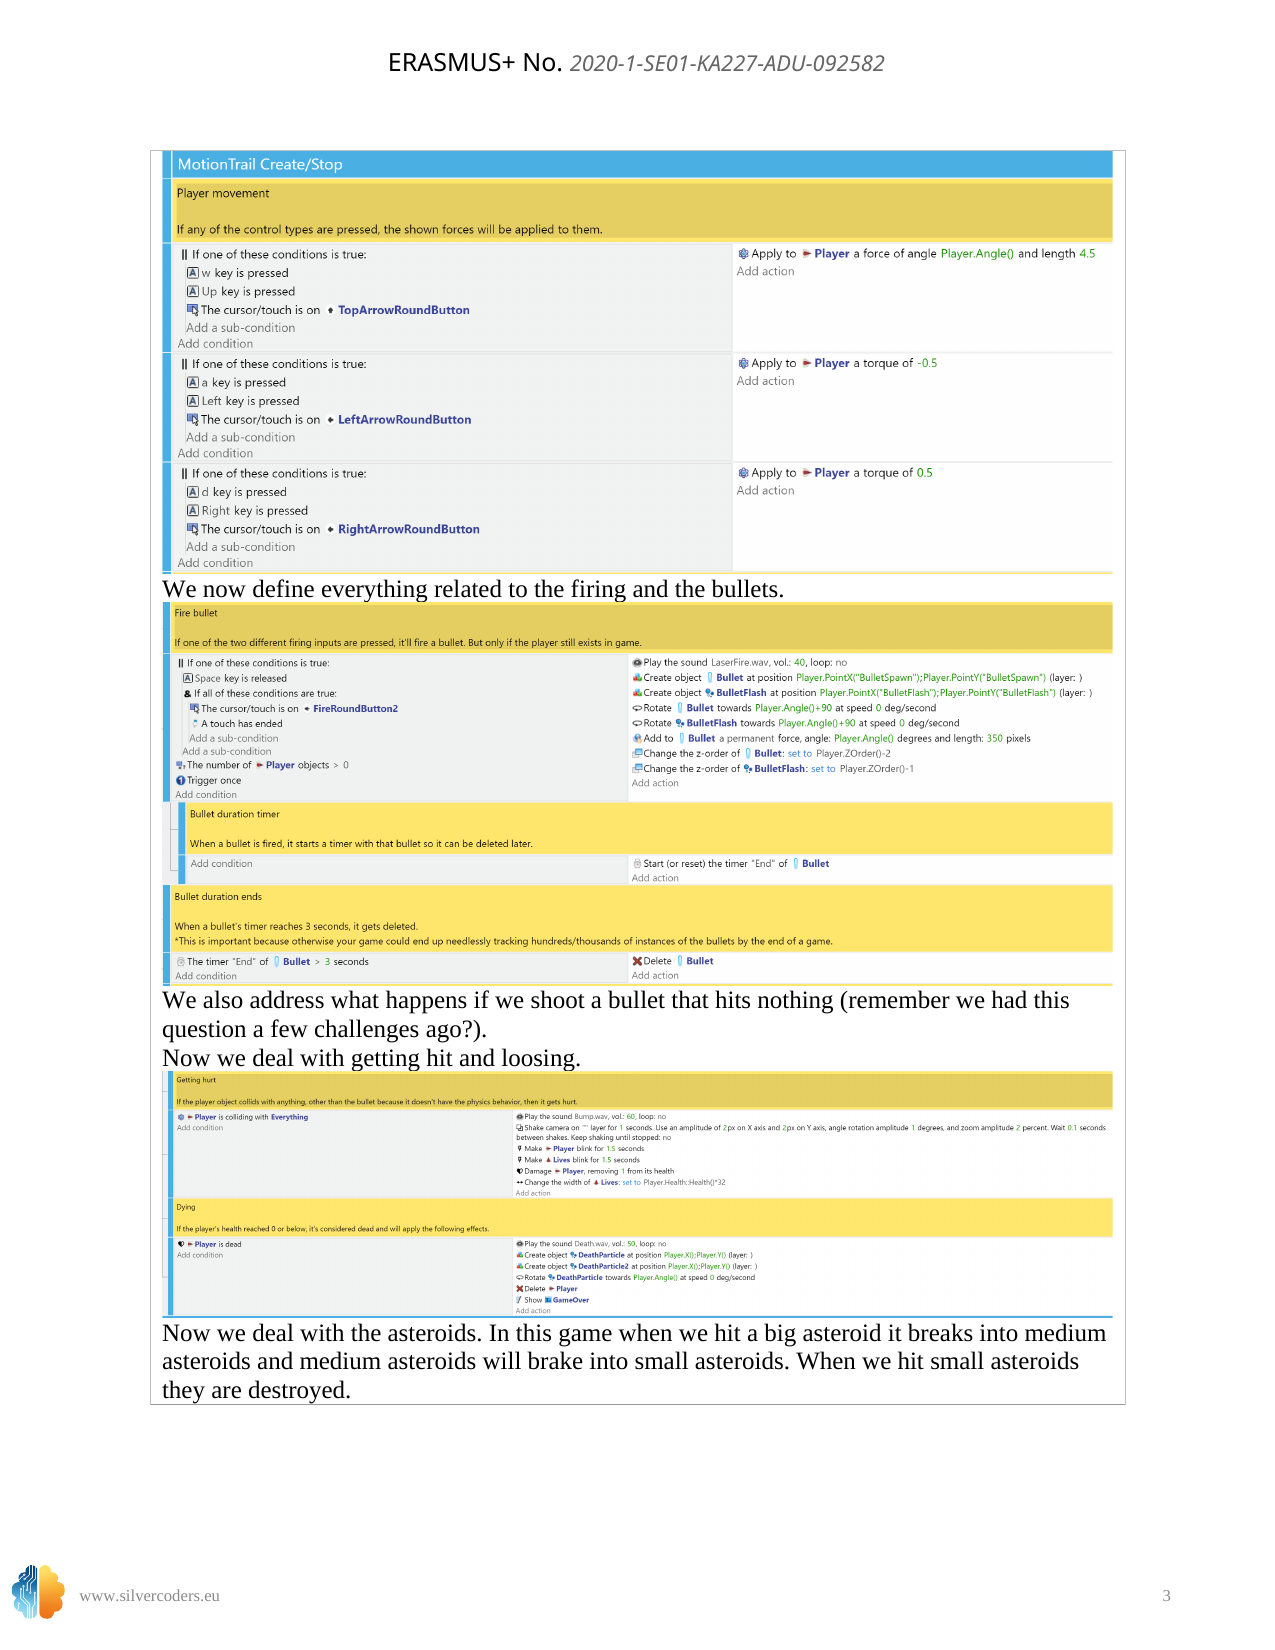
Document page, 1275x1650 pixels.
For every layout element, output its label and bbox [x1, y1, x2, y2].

picture [161, 151, 1113, 574]
picture [161, 1071, 1113, 1318]
picture [161, 602, 1113, 986]
table_cell [151, 151, 1125, 1404]
picture [11, 1565, 65, 1619]
